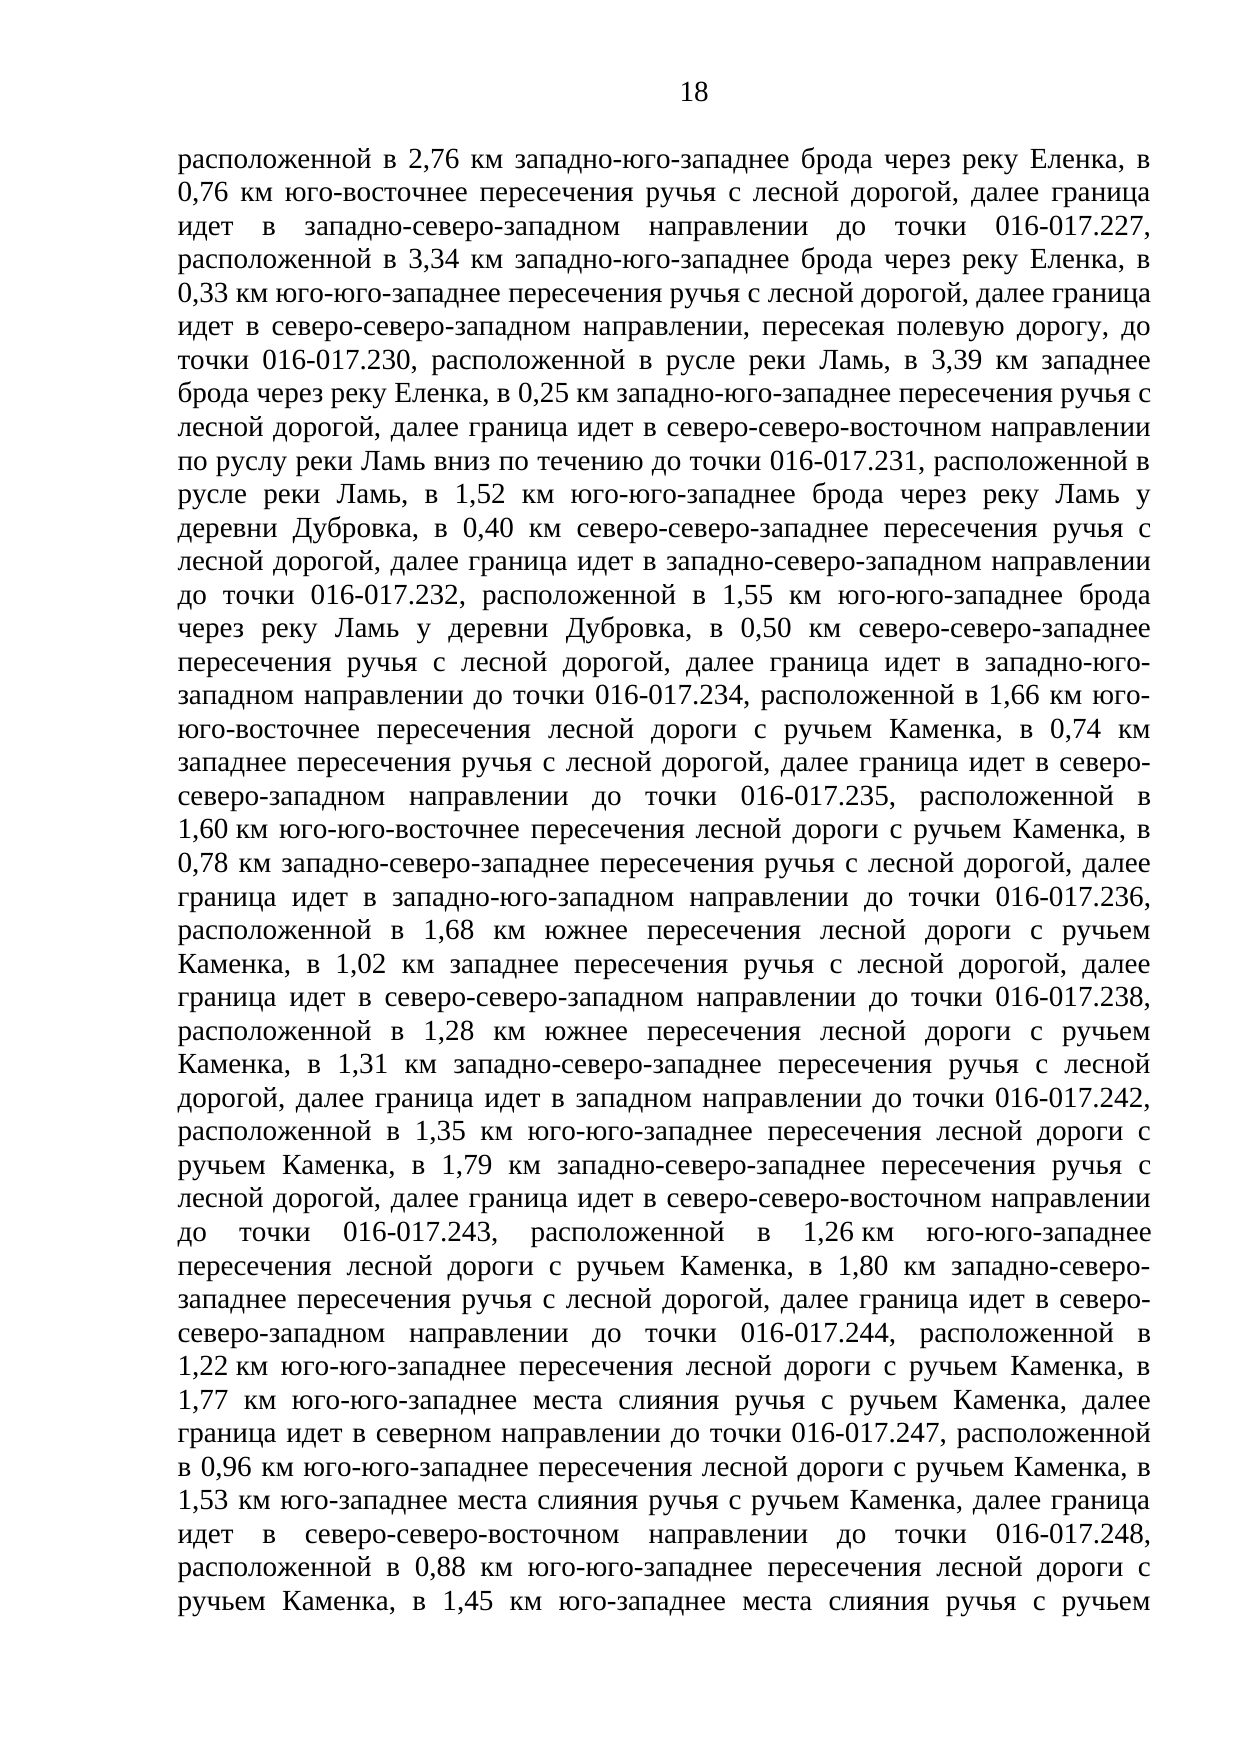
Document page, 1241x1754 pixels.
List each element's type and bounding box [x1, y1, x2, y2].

text [177, 141, 1152, 1617]
